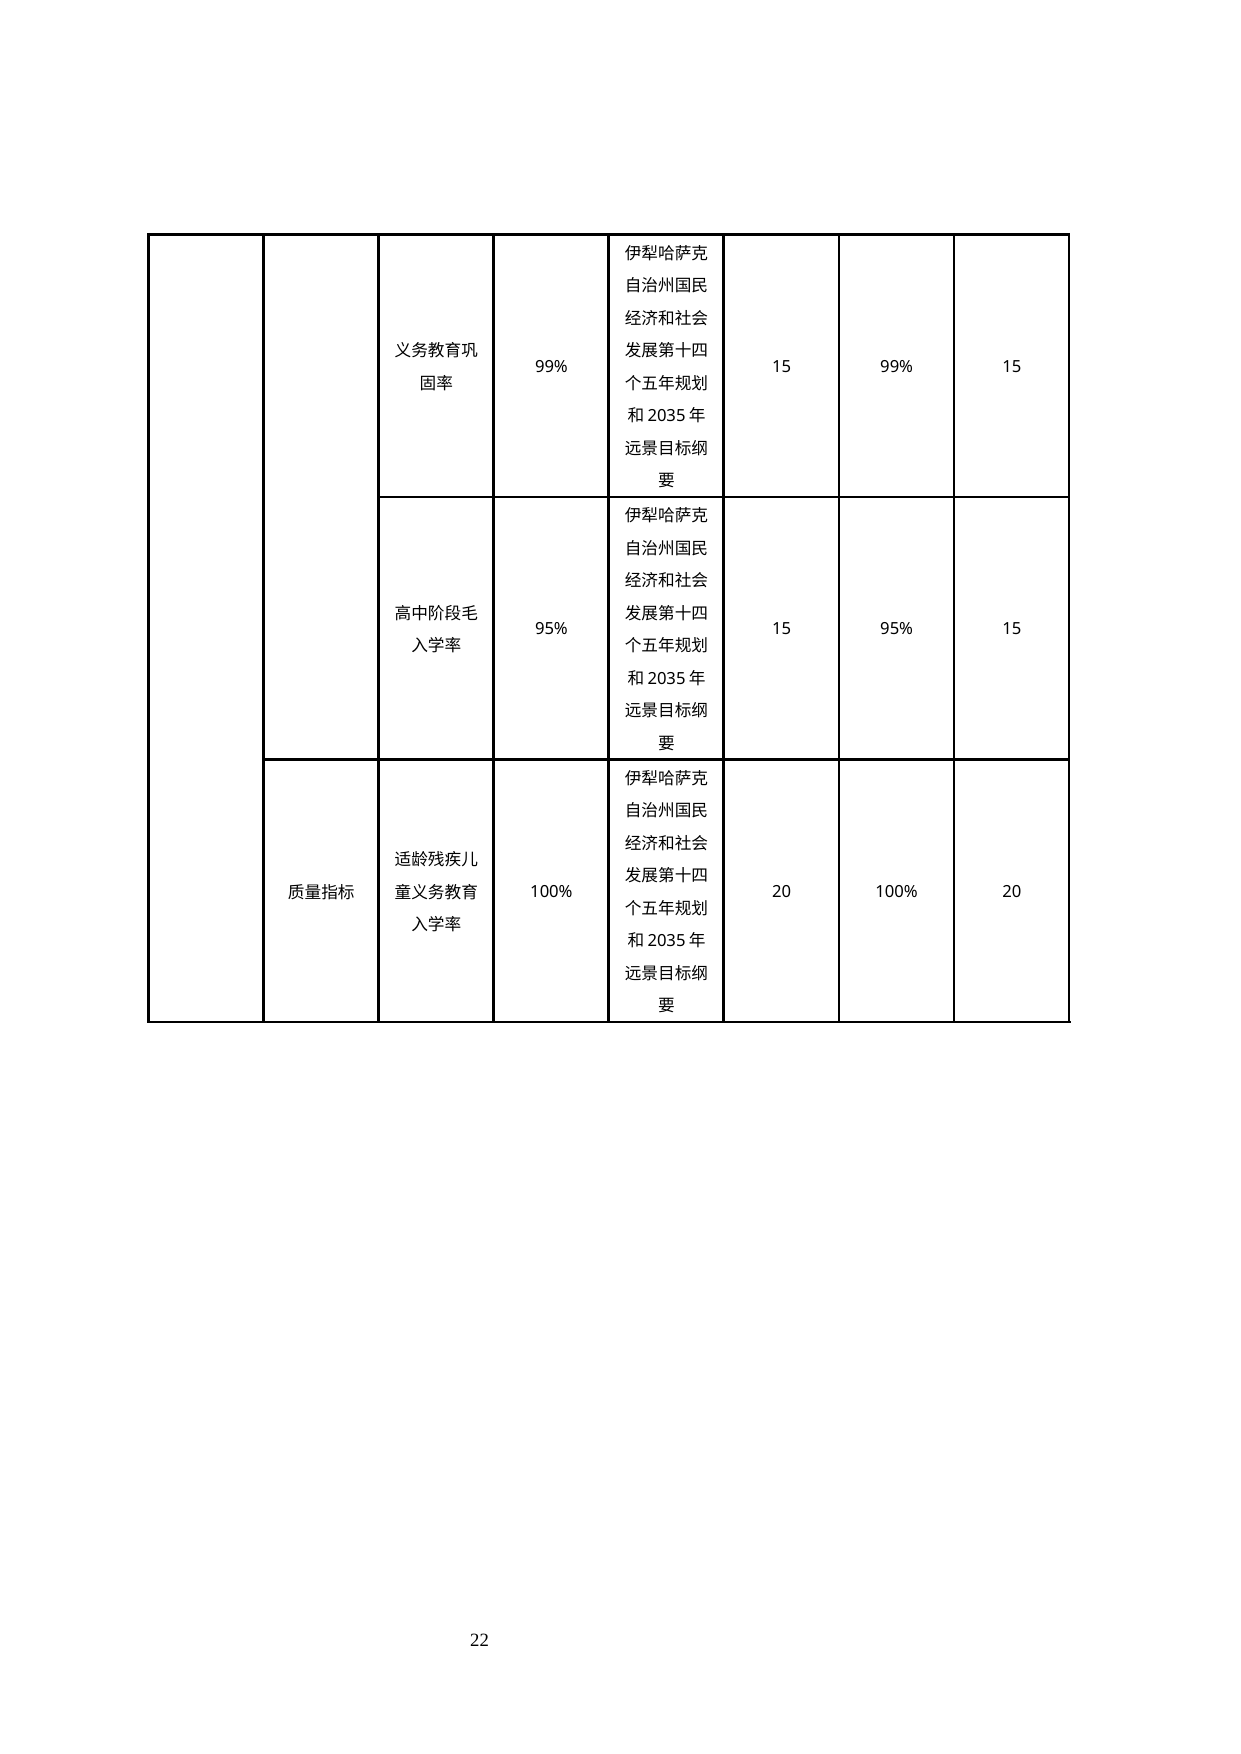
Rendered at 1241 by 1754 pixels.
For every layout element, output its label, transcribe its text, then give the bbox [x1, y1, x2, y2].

table_cell 15 [725, 498, 838, 758]
table_cell 15 [725, 236, 838, 496]
table_cell 伊犁哈萨克自治州国民经济和社会发展第十四个五年规划和2035年远景目标纲要 [610, 761, 722, 1021]
table_cell 20 [955, 761, 1068, 1021]
table_cell 高中阶段毛入学率 [380, 498, 492, 758]
table_cell 95% [495, 498, 607, 758]
table_cell 100% [495, 761, 607, 1021]
table_cell 义务教育巩固率 [380, 236, 492, 496]
table_cell 99% [840, 236, 953, 496]
table_cell 100% [840, 761, 953, 1021]
table_cell 伊犁哈萨克自治州国民经济和社会发展第十四个五年规划和2035年远景目标纲要 [610, 498, 722, 758]
table_cell 15 [955, 236, 1068, 496]
table_cell 20 [725, 761, 838, 1021]
table_cell 15 [955, 498, 1068, 758]
table_cell 99% [495, 236, 607, 496]
table_cell 95% [840, 498, 953, 758]
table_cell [610, 236, 722, 496]
table_cell 质量指标 [265, 761, 377, 1021]
table_cell 适龄残疾儿童义务教育入学率 [380, 761, 492, 1021]
